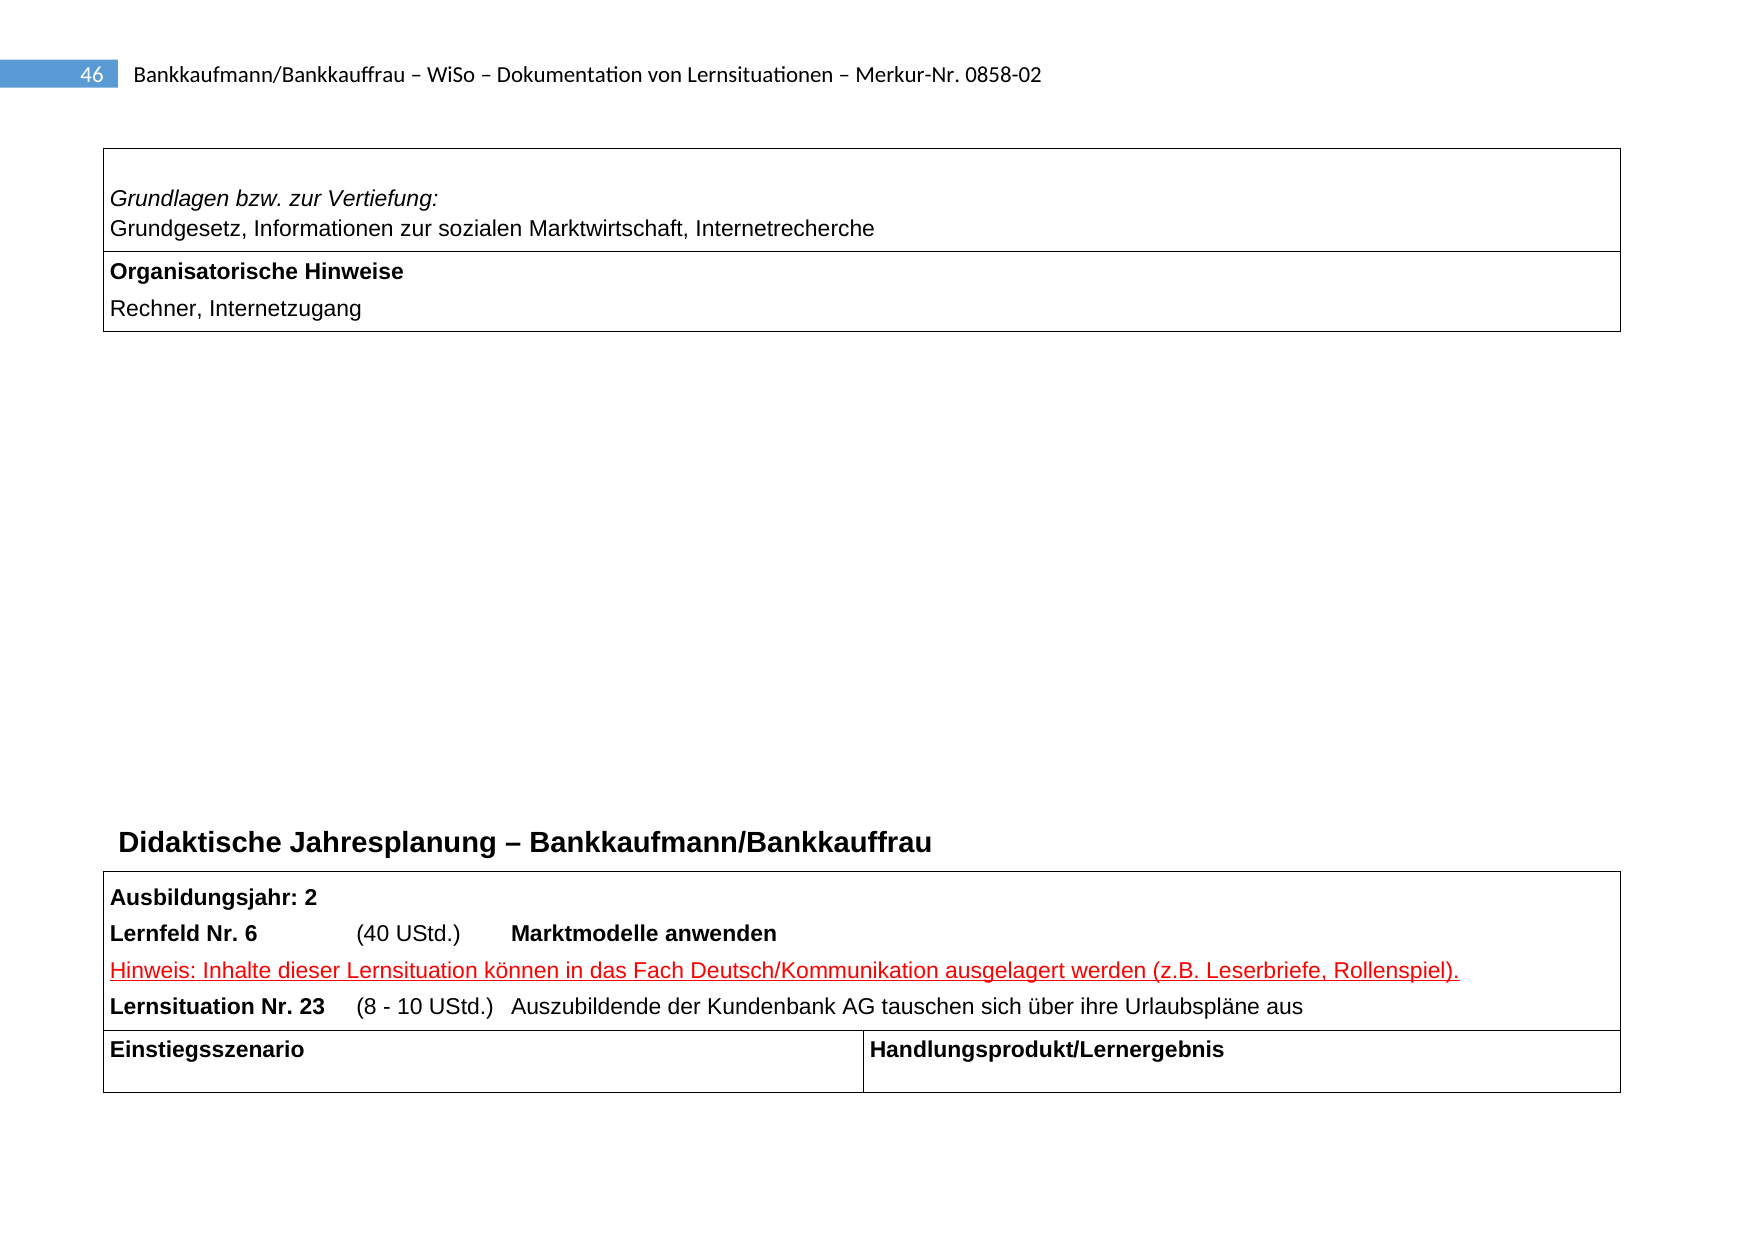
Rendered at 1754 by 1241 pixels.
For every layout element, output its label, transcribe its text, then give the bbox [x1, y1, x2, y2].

table_cell Organisatorische Hinweise Rechner, Internetzugang [104, 252, 1620, 331]
text Didaktische Jahresplanung – Bankkaufmann/Bankkauffrau [118, 825, 1606, 858]
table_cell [864, 1031, 1620, 1092]
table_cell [104, 1031, 863, 1092]
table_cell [104, 149, 1620, 251]
table_header Ausbildungsjahr: Lernfeld Nr. (40 UStd.) Marktmodelle anwenden Hinweis: Inhalte dieser Lernsituation können in das Fach Deutsch/Kommunikation ausgelagert werden (z.B. Leserbriefe, Rollenspiel). Lernsituation Nr. ( UStd.) [104, 872, 1620, 1029]
